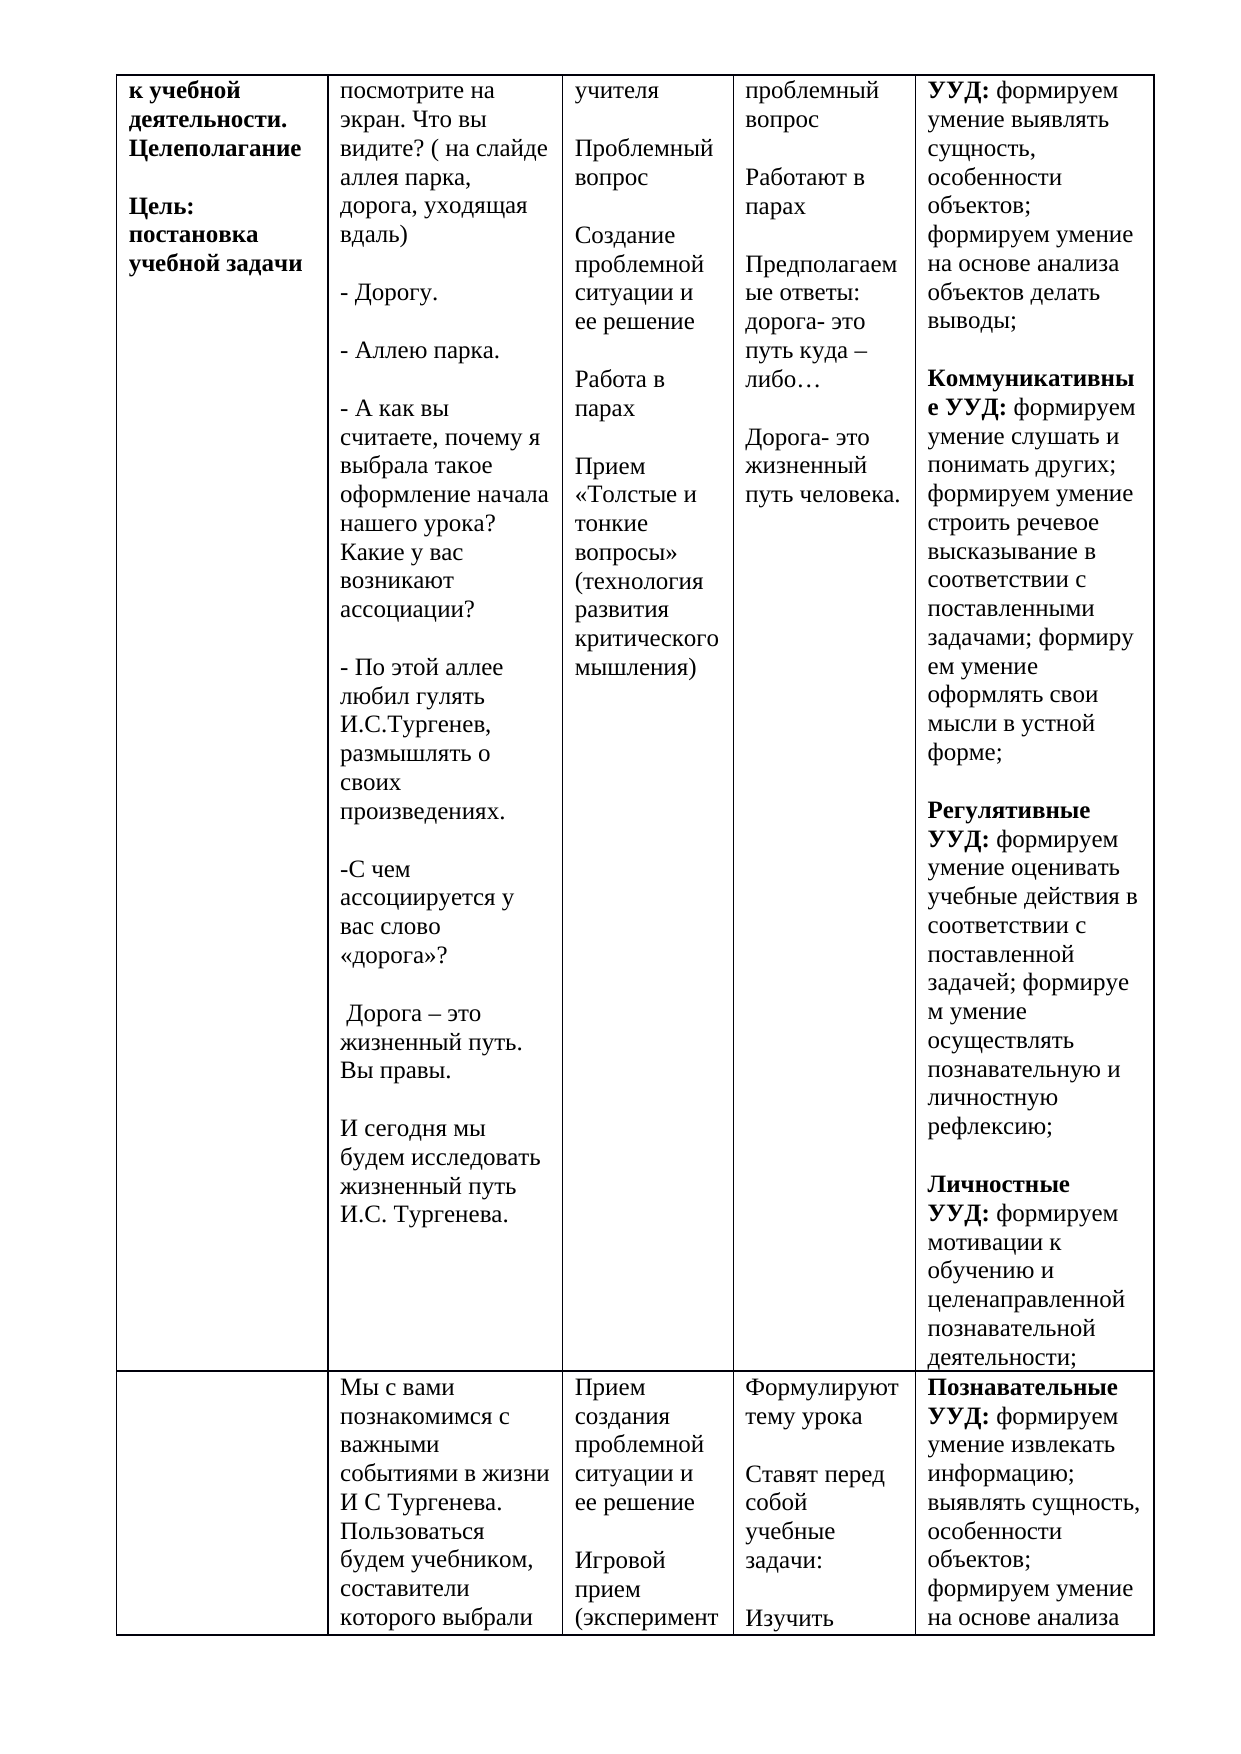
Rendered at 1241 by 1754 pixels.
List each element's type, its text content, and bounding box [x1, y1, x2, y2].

table_cell [117, 1372, 327, 1634]
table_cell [916, 1372, 1153, 1634]
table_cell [563, 76, 733, 1370]
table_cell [734, 76, 915, 1370]
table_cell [329, 1372, 562, 1634]
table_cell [563, 1372, 733, 1634]
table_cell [117, 76, 327, 1370]
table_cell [734, 1372, 915, 1634]
